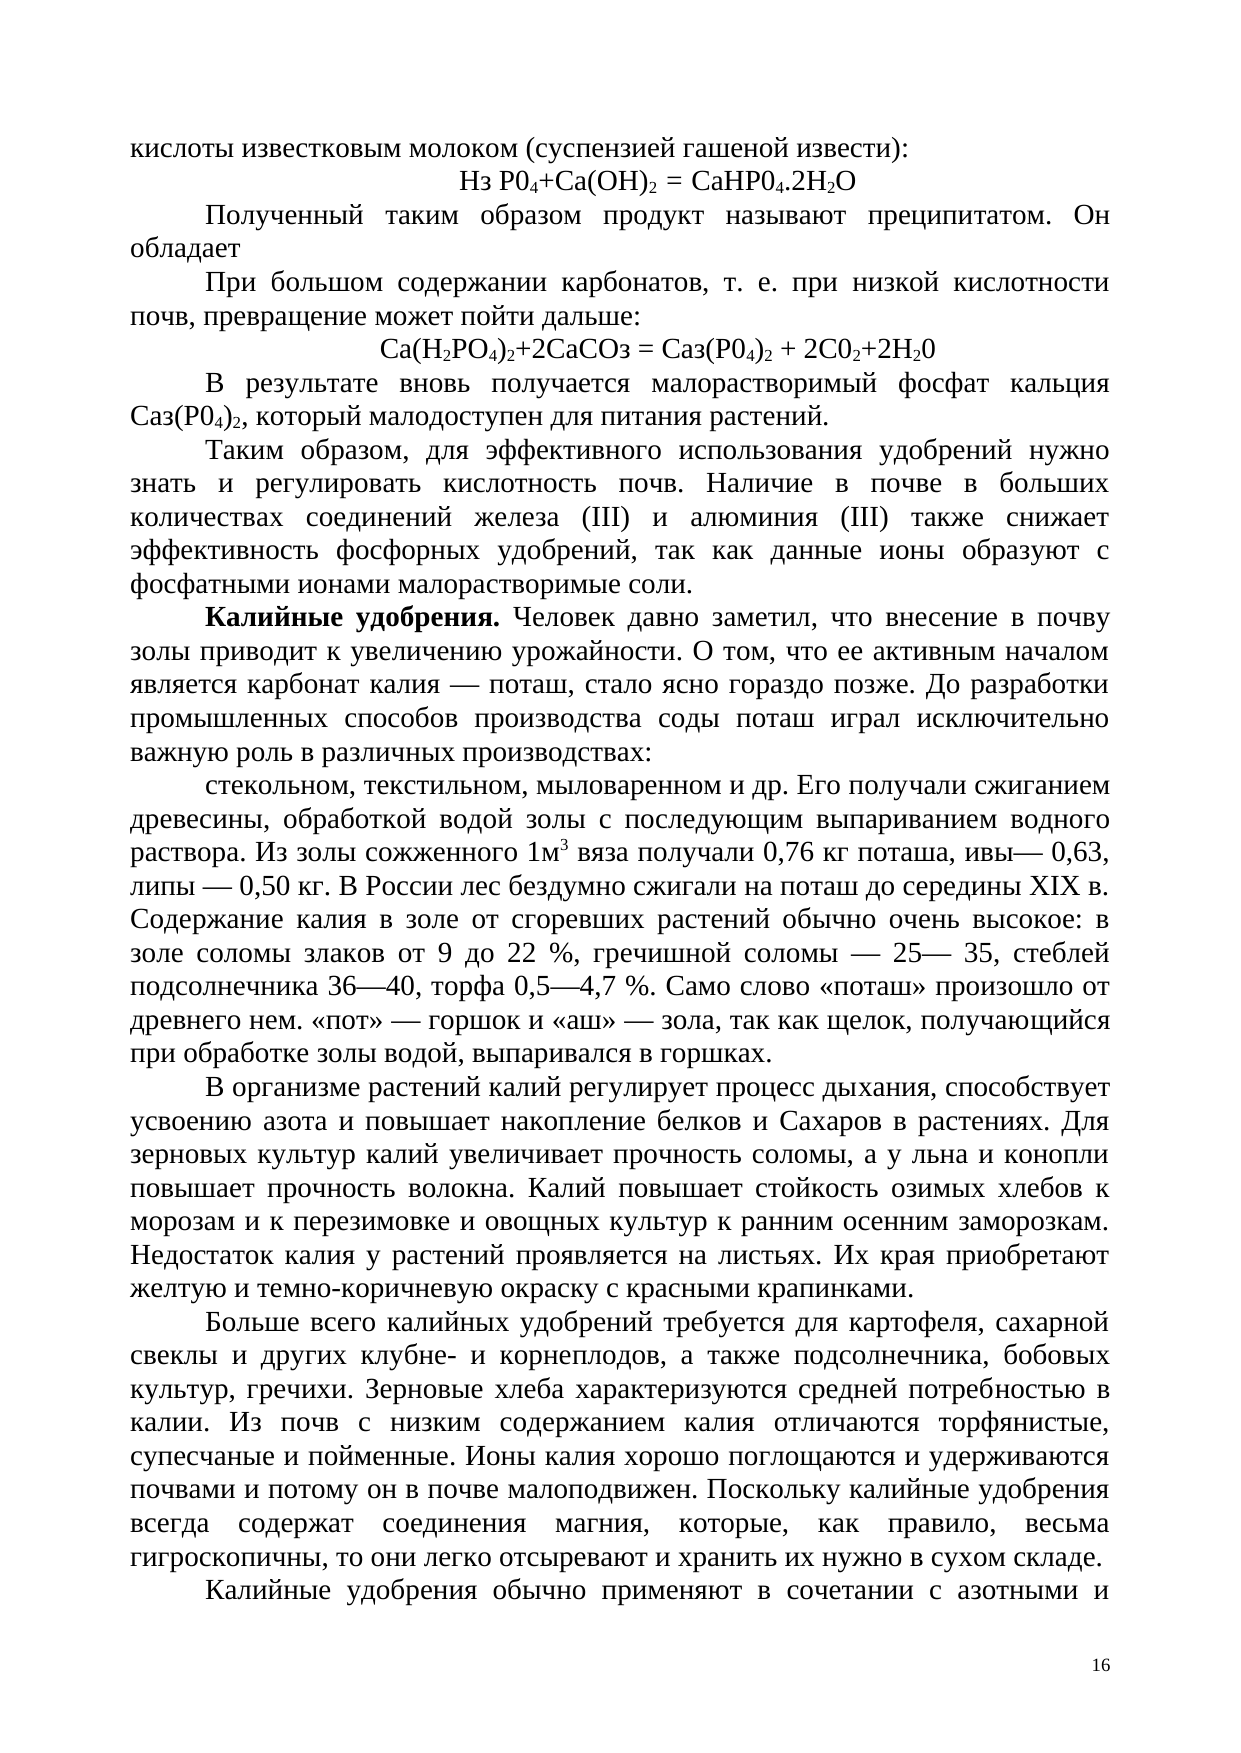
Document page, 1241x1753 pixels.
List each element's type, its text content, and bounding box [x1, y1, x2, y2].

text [130, 1572, 1110, 1606]
text В организме растений калий регулирует процесс дыхания, способствует усвоению азота и повышает накопление белков и Сахаров в растениях. Для зерновых культур калий увеличивает прочность соломы, а у льна и конопли повышает прочность волокна. Калий повышает стойкость озимых хлебов к морозам и к перезимовке и овощных культур к ранним осенним заморозкам. Недостаток калия у растений проявляется на листьях. Их края приобретают желтую и темно-коричневую окраску с красными крапинками. [130, 1069, 1110, 1304]
subtitle Полученный таким образом продукт называют преципитатом. Он обладает [130, 197, 1110, 264]
text Hз Р04+Са(ОН)2 = СаНР04.2Н2О [130, 163, 1110, 197]
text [130, 130, 1110, 163]
text Больше всего калийных удобрений требуется для картофеля, сахарной свеклы и других клубне- и корнеплодов, а также подсолнечника, бобовых культур, гречихи. Зерновые хлеба характеризуются средней потребностью в калии. Из почв с низким содержанием калия отличаются торфянистые, супесчаные и пойменные. Ионы калия хорошо поглощаются и удерживаются почвами и потому он в почве малоподвижен. Поскольку калийные удобрения всегда содержат соединения магния, которые, как правило, весьма гигроскопичны, то они легко отсыревают и хранить их нужно в сухом складе. [130, 1304, 1110, 1572]
text стекольном, текстильном, мыловаренном и др. Его получали сжиганием древесины, обработкой водой золы с последующим выпариванием водного раствора. Из золы сожженного 1м3 вяза получали 0,76 кг поташа, ивы— 0,63, липы — 0,50 кг. В России лес бездумно сжигали на поташ до середины XIX в. Содержание калия в золе от сгоревших растений обычно очень высокое: в золе соломы злаков от 9 до 22 %, гречишной соломы — 25— 35, стеблей подсолнечника 36—40, торфа 0,5—4,7 %. Само слово «поташ» произошло от древнего нем. «пот» — горшок и «аш» — зола, так как щелок, получающийся при обработке золы водой, выпаривался в горшках. [130, 767, 1110, 1069]
text Таким образом, для эффективного использования удобрений нужно знать и регулировать кислотность почв. Наличие в почве в больших количествах соединений железа (III) и алюминия (III) также снижает эффективность фосфорных удобрений, так как данные ионы образуют с фосфатными ионами малорастворимые соли. [130, 432, 1110, 599]
text Са(Н2РO4)2+2СаСОз = Саз(Р04)2 + 2С02+2Н20 [130, 331, 1110, 365]
text Калийные удобрения. Человек давно заметил, что внесение в почву золы приводит к увеличению урожайности. О том, что ее активным началом является карбонат калия — поташ, стало ясно гораздо позже. До разработки промышленных способов производства соды поташ играл исключительно важную роль в различных производствах: [130, 599, 1110, 767]
text При большом содержании карбонатов, т. е. при низкой кислотности почв, превращение может пойти дальше: [130, 264, 1110, 331]
text В результате вновь получается малорастворимый фосфат кальция Саз(Р04)2, который малодоступен для питания растений. [130, 365, 1110, 432]
